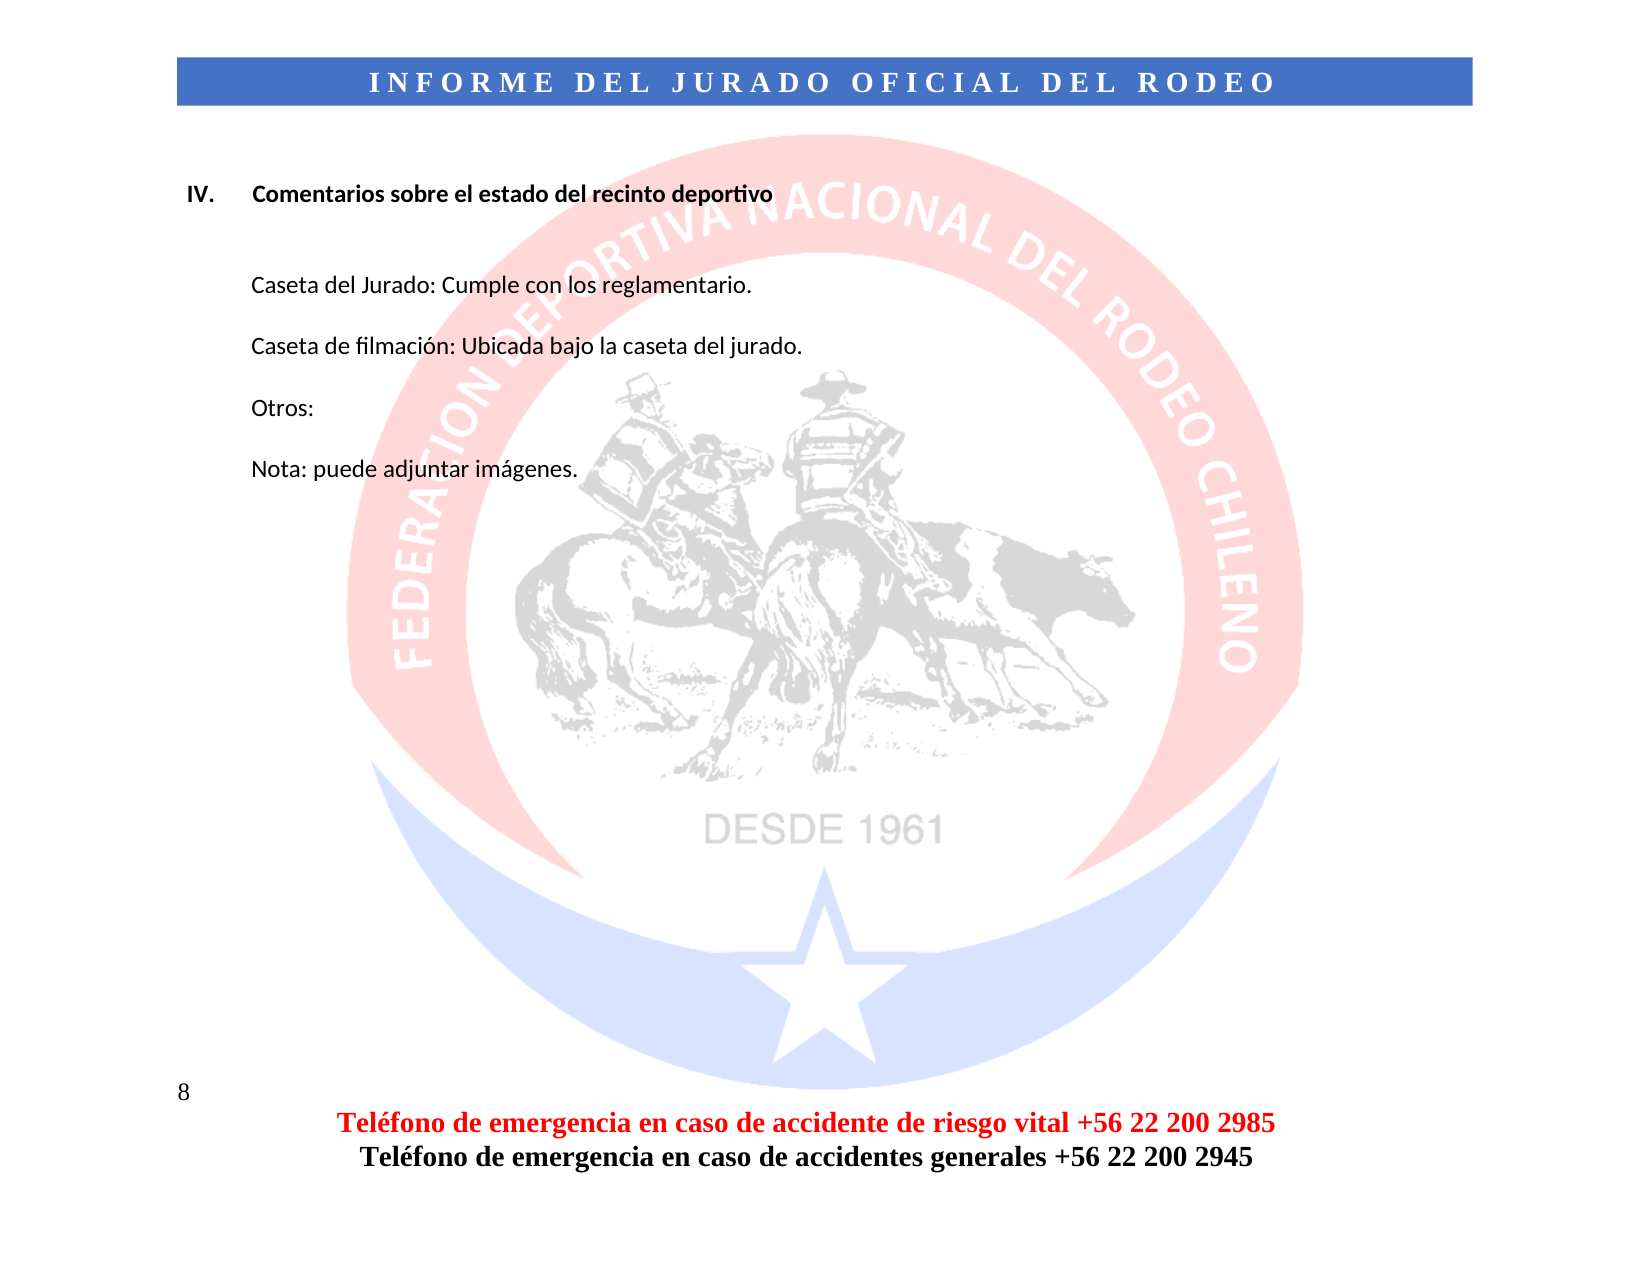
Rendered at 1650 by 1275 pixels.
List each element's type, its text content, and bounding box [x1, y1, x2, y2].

text Nota: puede adjuntar imágenes. [251, 453, 1266, 483]
text Otros: [251, 392, 1266, 422]
list Comentarios sobre el estado del recinto deportivo [215, 178, 1266, 209]
text Caseta de filmación: Ubicada bajo la caseta del jurado. [251, 331, 1266, 361]
text Caseta del Jurado: Cumple con los reglamentario. [251, 270, 1266, 300]
